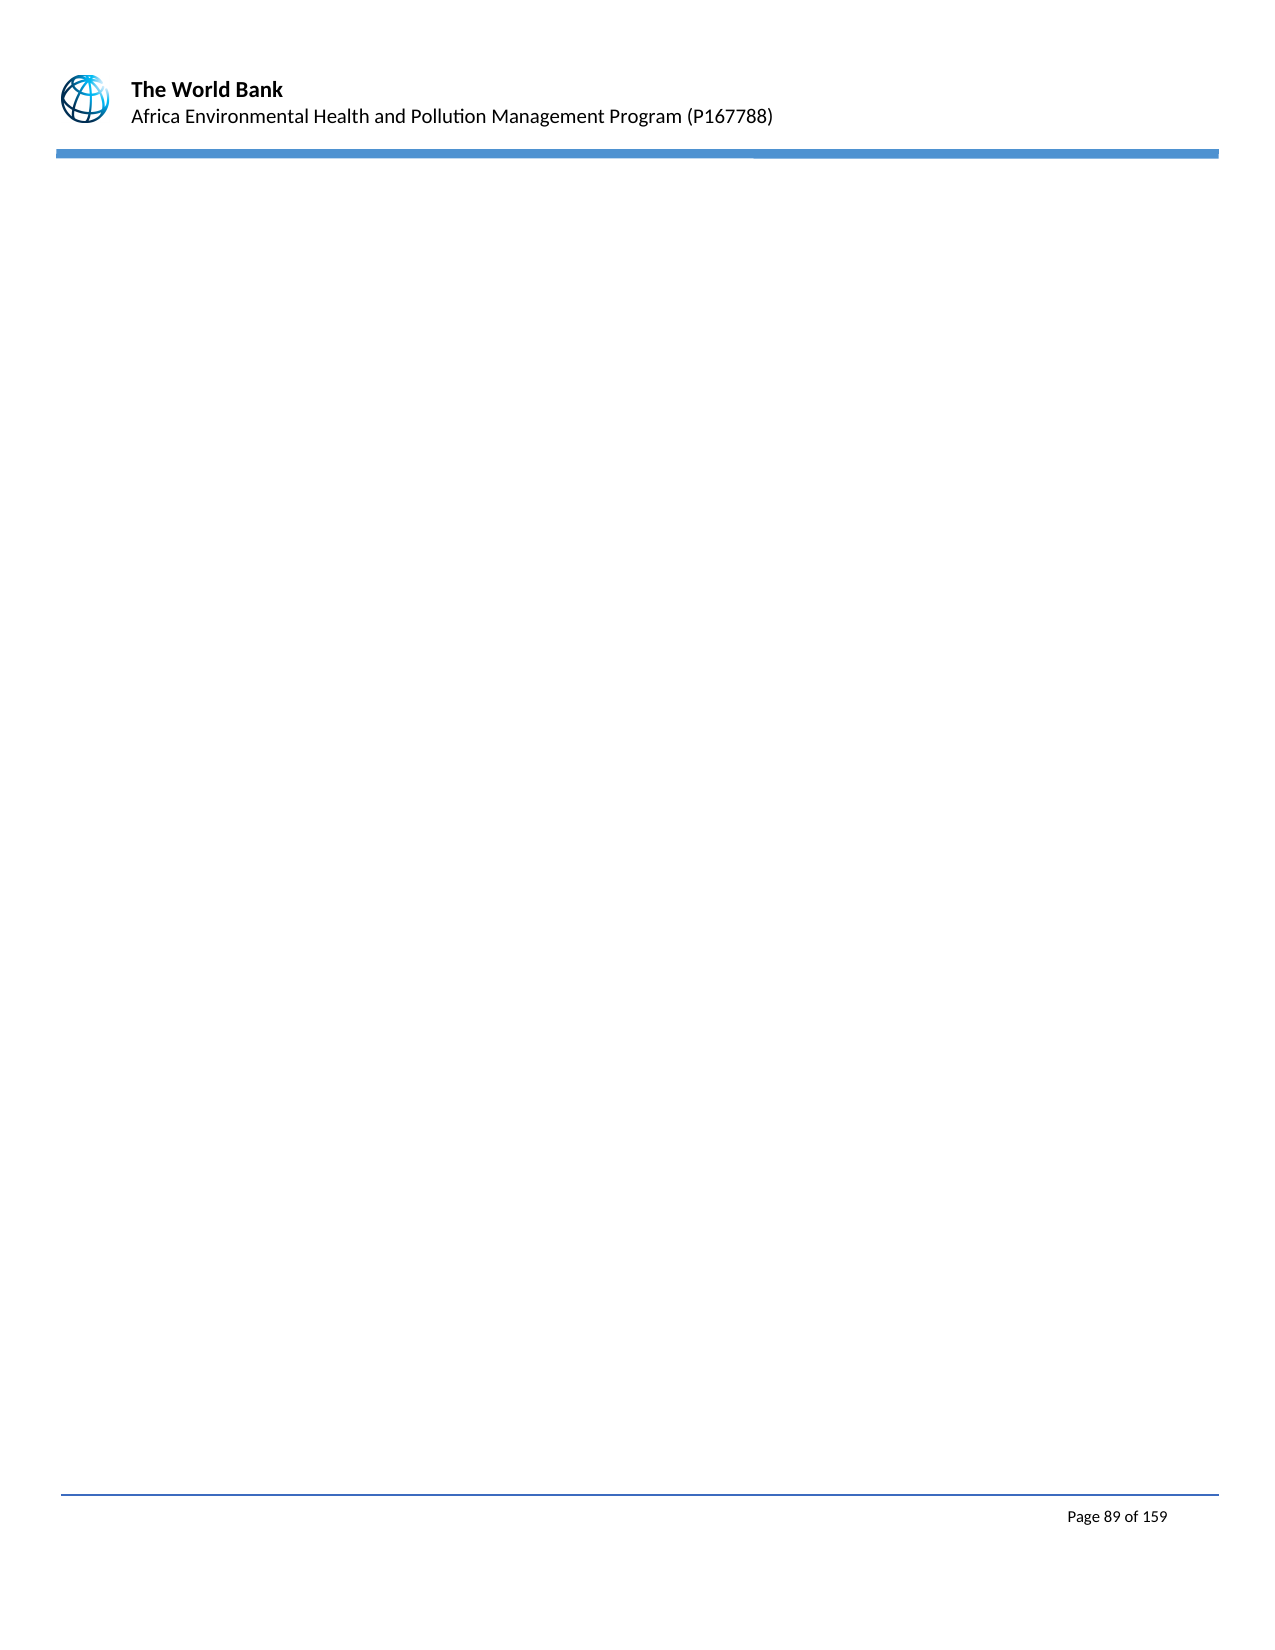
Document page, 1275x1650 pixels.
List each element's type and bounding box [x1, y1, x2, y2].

picture [92, 75, 110, 111]
picture [61, 75, 110, 123]
picture [76, 83, 83, 89]
picture [83, 85, 89, 93]
